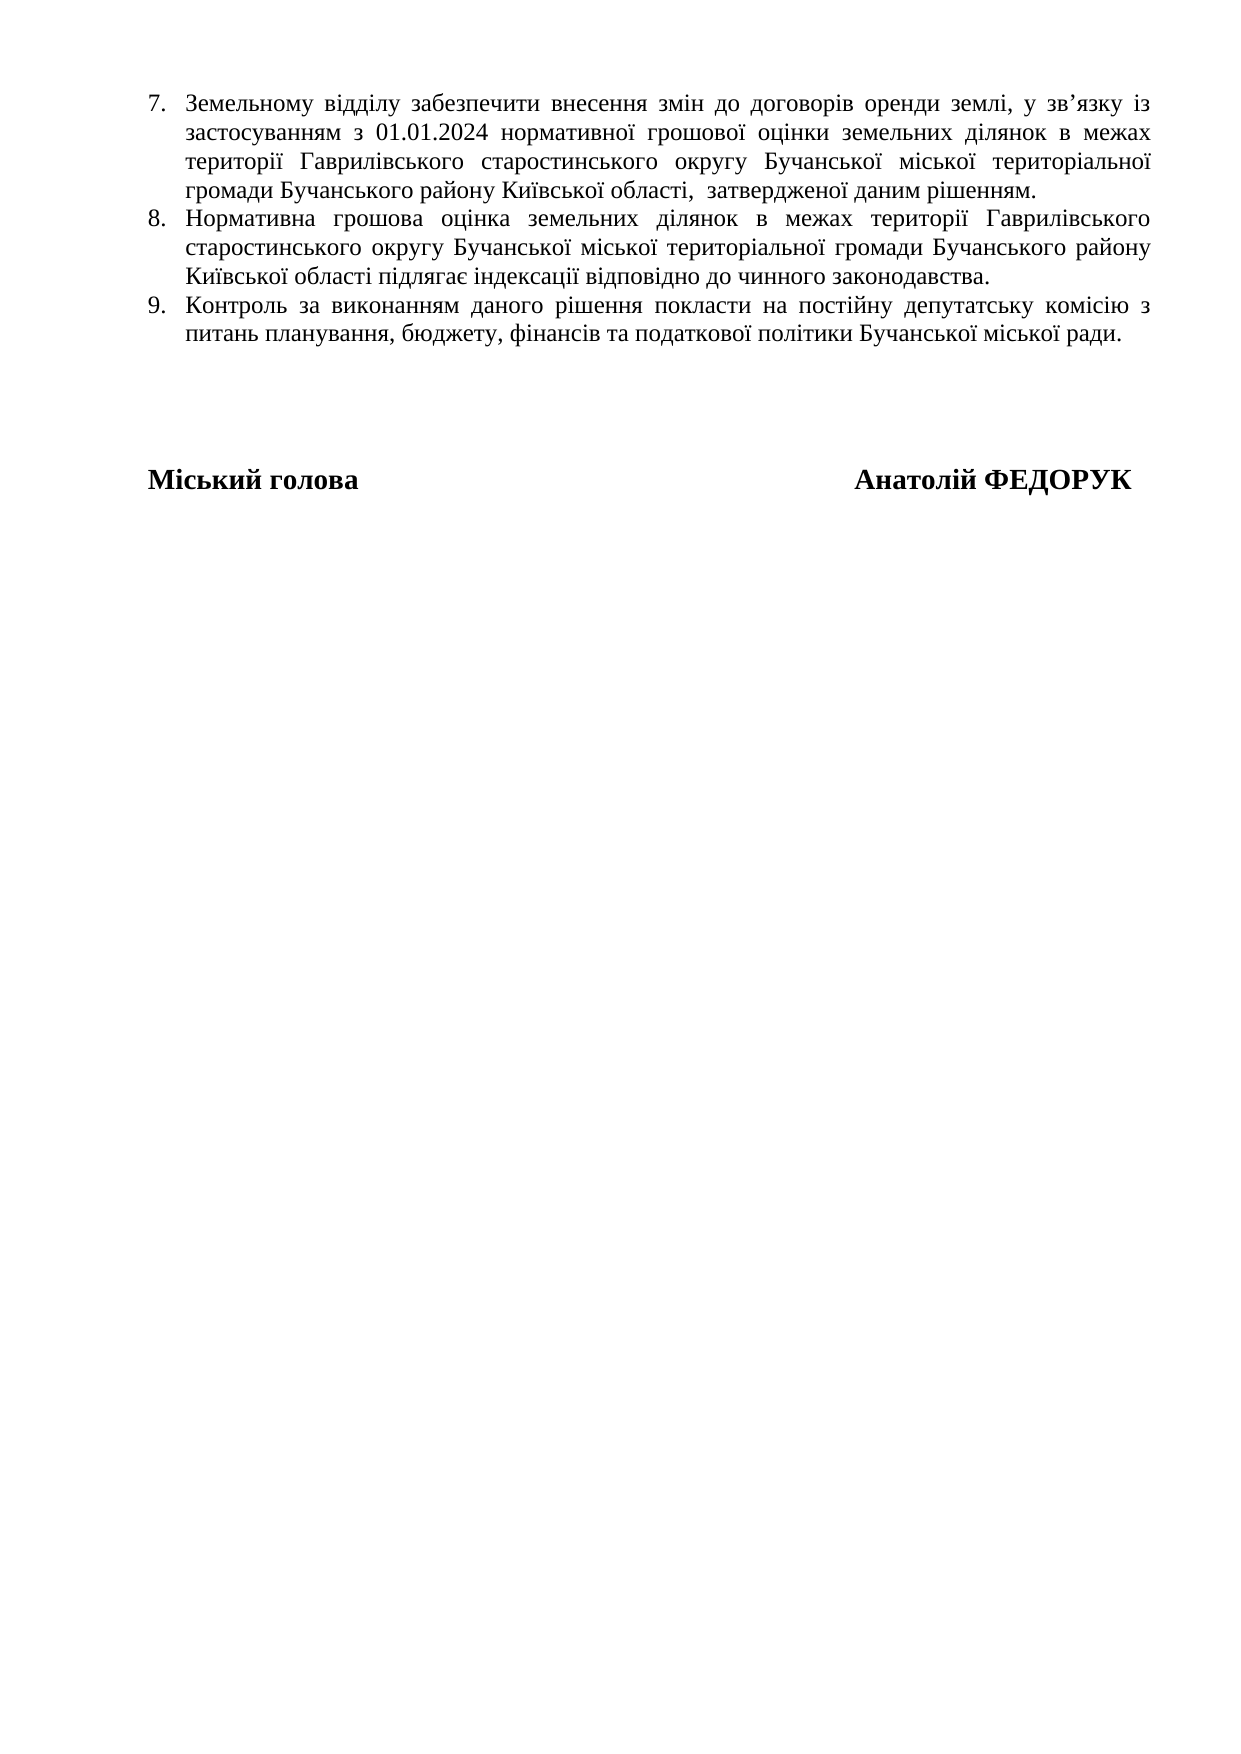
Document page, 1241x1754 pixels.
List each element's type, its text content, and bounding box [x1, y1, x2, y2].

list Контроль за виконанням даного рішення покласти на постійну депутатську комісію з питань планування, бюджету, фінансів та податкової політики Бучанської міської ради. [148, 290, 1152, 347]
text Міський голова Анатолій ФЕДОРУК [148, 462, 1152, 496]
list Земельному відділу забезпечити внесення змін до договорів оренди землі, у зв’язку із застосуванням з 01.01.2024 нормативної грошової оцінки земельних ділянок в межах території Гаврилівського старостинського округу Бучанської міської територіальної громади Бучанського району Київської області, затвердженої даним рішенням. [148, 88, 1152, 203]
list Нормативна грошова оцінка земельних ділянок в межах території Гаврилівського старостинського округу Бучанської міської територіальної громади Бучанського району Київської області підлягає індексації відповідно до чинного законодавства. [148, 203, 1152, 290]
